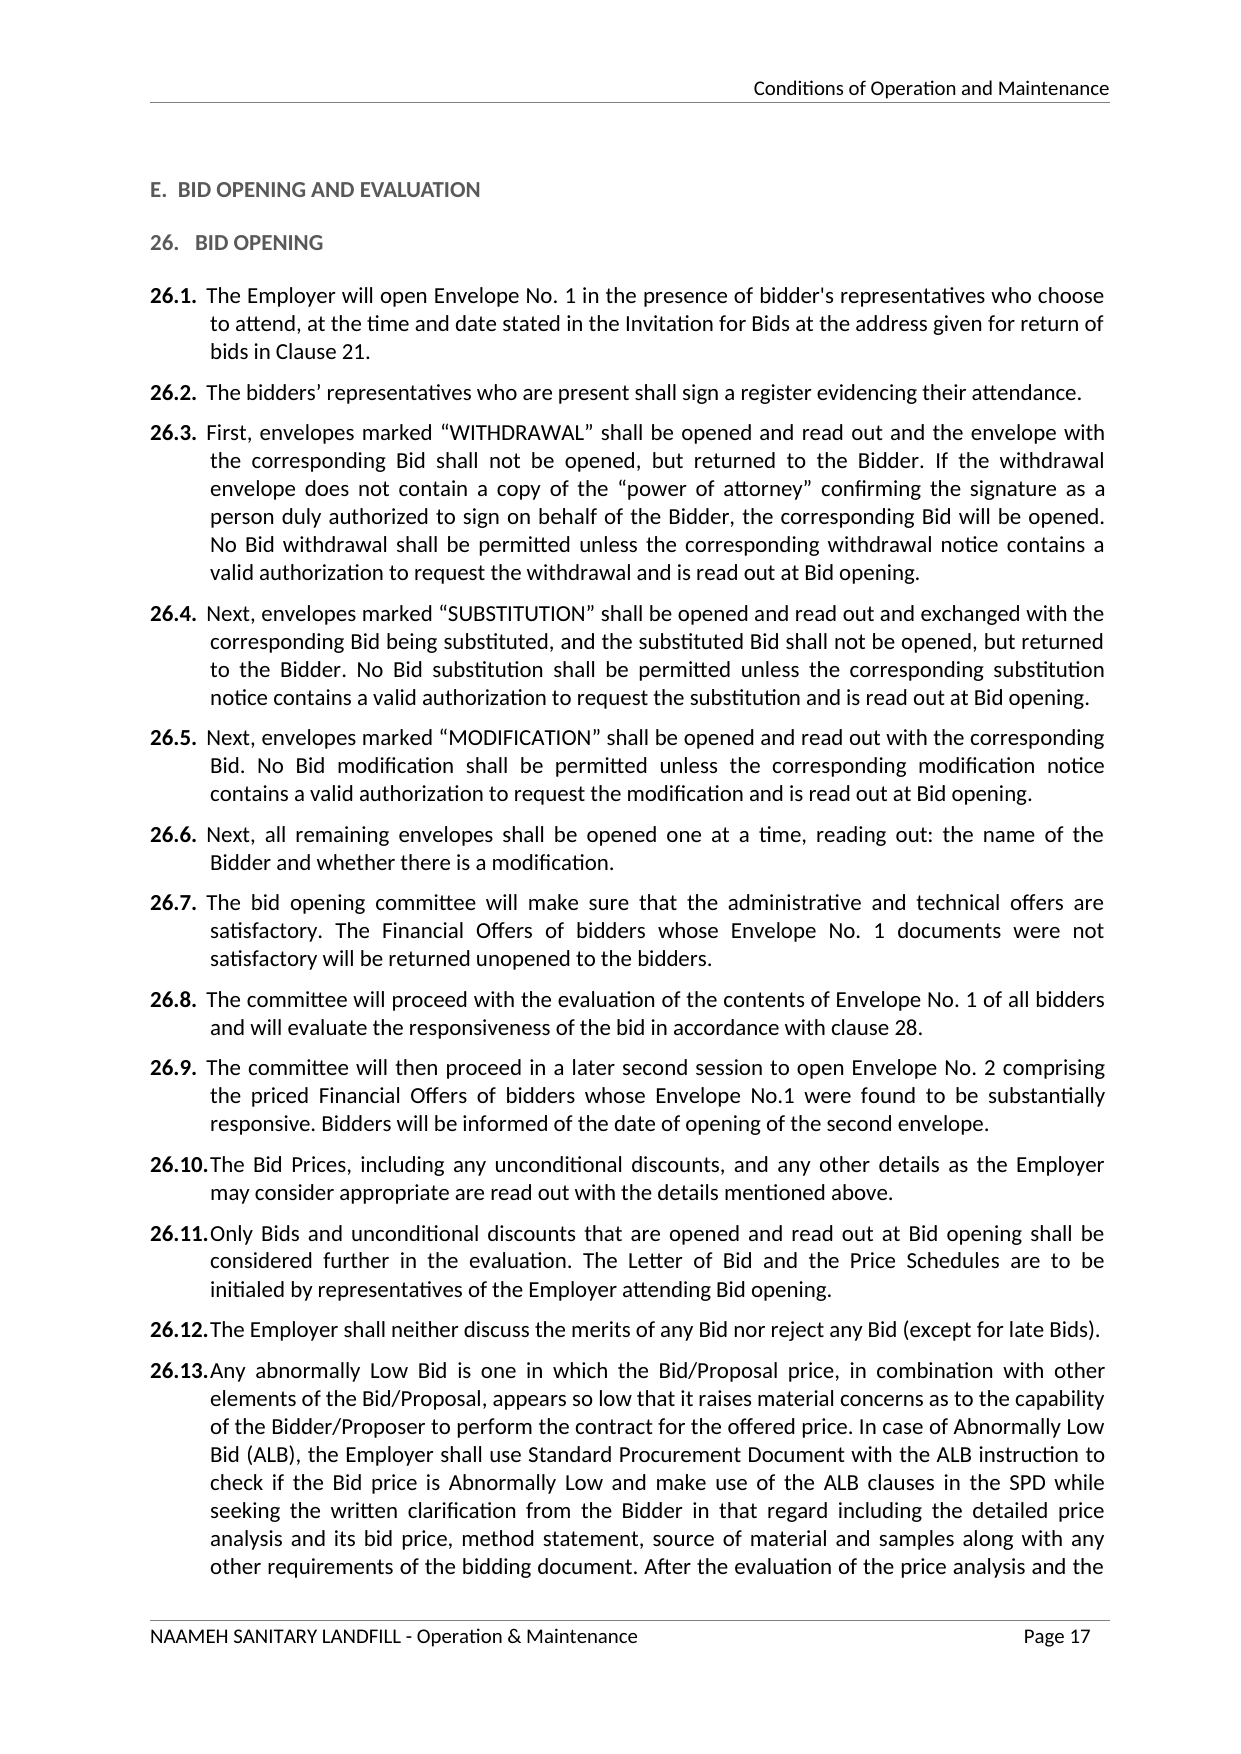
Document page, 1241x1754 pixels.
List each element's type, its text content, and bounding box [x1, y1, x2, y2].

subtitle The committee will then proceed in a later second session to open Envelope No. 2 comprising the priced Financial Offers of bidders whose Envelope No.1 were found to be substantially responsive. Bidders will be informed of the date of opening of the second envelope. [150, 1053, 1107, 1138]
subtitle Only Bids and unconditional discounts that are opened and read out at Bid opening shall be considered further in the evaluation. The Letter of Bid and the Price Schedules are to be initialed by representatives of the Employer attending Bid opening. [150, 1219, 1107, 1303]
subtitle The Employer shall neither discuss the merits of any Bid nor reject any Bid (except for late Bids). [150, 1315, 1107, 1343]
subtitle BID OPENING [150, 228, 1110, 256]
subtitle First, envelopes marked “WITHDRAWAL” shall be opened and read out and the envelope with the corresponding Bid shall not be opened, but returned to the Bidder. If the withdrawal envelope does not contain a copy of the “power of attorney” confirming the signature as a person duly authorized to sign on behalf of the Bidder, the corresponding Bid will be opened. No Bid withdrawal shall be permitted unless the corresponding withdrawal notice contains a valid authorization to request the withdrawal and is read out at Bid opening. [150, 418, 1107, 586]
subtitle The bidders’ representatives who are present shall sign a register evidencing their attendance. [150, 378, 1107, 406]
subtitle Next, all remaining envelopes shall be opened one at a time, reading out: the name of the Bidder and whether there is a modification. [150, 820, 1107, 876]
subtitle Next, envelopes marked “MODIFICATION” shall be opened and read out with the corresponding Bid. No Bid modification shall be permitted unless the corresponding modification notice contains a valid authorization to request the modification and is read out at Bid opening. [150, 723, 1107, 807]
subtitle The Employer will open Envelope No. 1 in the presence of bidder's representatives who choose to attend, at the time and date stated in the Invitation for Bids at the address given for return of bids in Clause 21. [150, 281, 1107, 365]
subtitle The bid opening committee will make sure that the administrative and technical offers are satisfactory. The Financial Offers of bidders whose Envelope No. 1 documents were not satisfactory will be returned unopened to the bidders. [150, 888, 1107, 972]
subtitle The committee will proceed with the evaluation of the contents of Envelope No. 1 of all bidders and will evaluate the responsiveness of the bid in accordance with clause 28. [150, 985, 1107, 1041]
subtitle E. BID OPENING AND EVALUATION [150, 175, 1110, 203]
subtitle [150, 1356, 1107, 1580]
subtitle The Bid Prices, including any unconditional discounts, and any other details as the Employer may consider appropriate are read out with the details mentioned above. [150, 1150, 1107, 1206]
subtitle Next, envelopes marked “SUBSTITUTION” shall be opened and read out and exchanged with the corresponding Bid being substituted, and the substituted Bid shall not be opened, but returned to the Bidder. No Bid substitution shall be permitted unless the corresponding substitution notice contains a valid authorization to request the substitution and is read out at Bid opening. [150, 599, 1107, 711]
